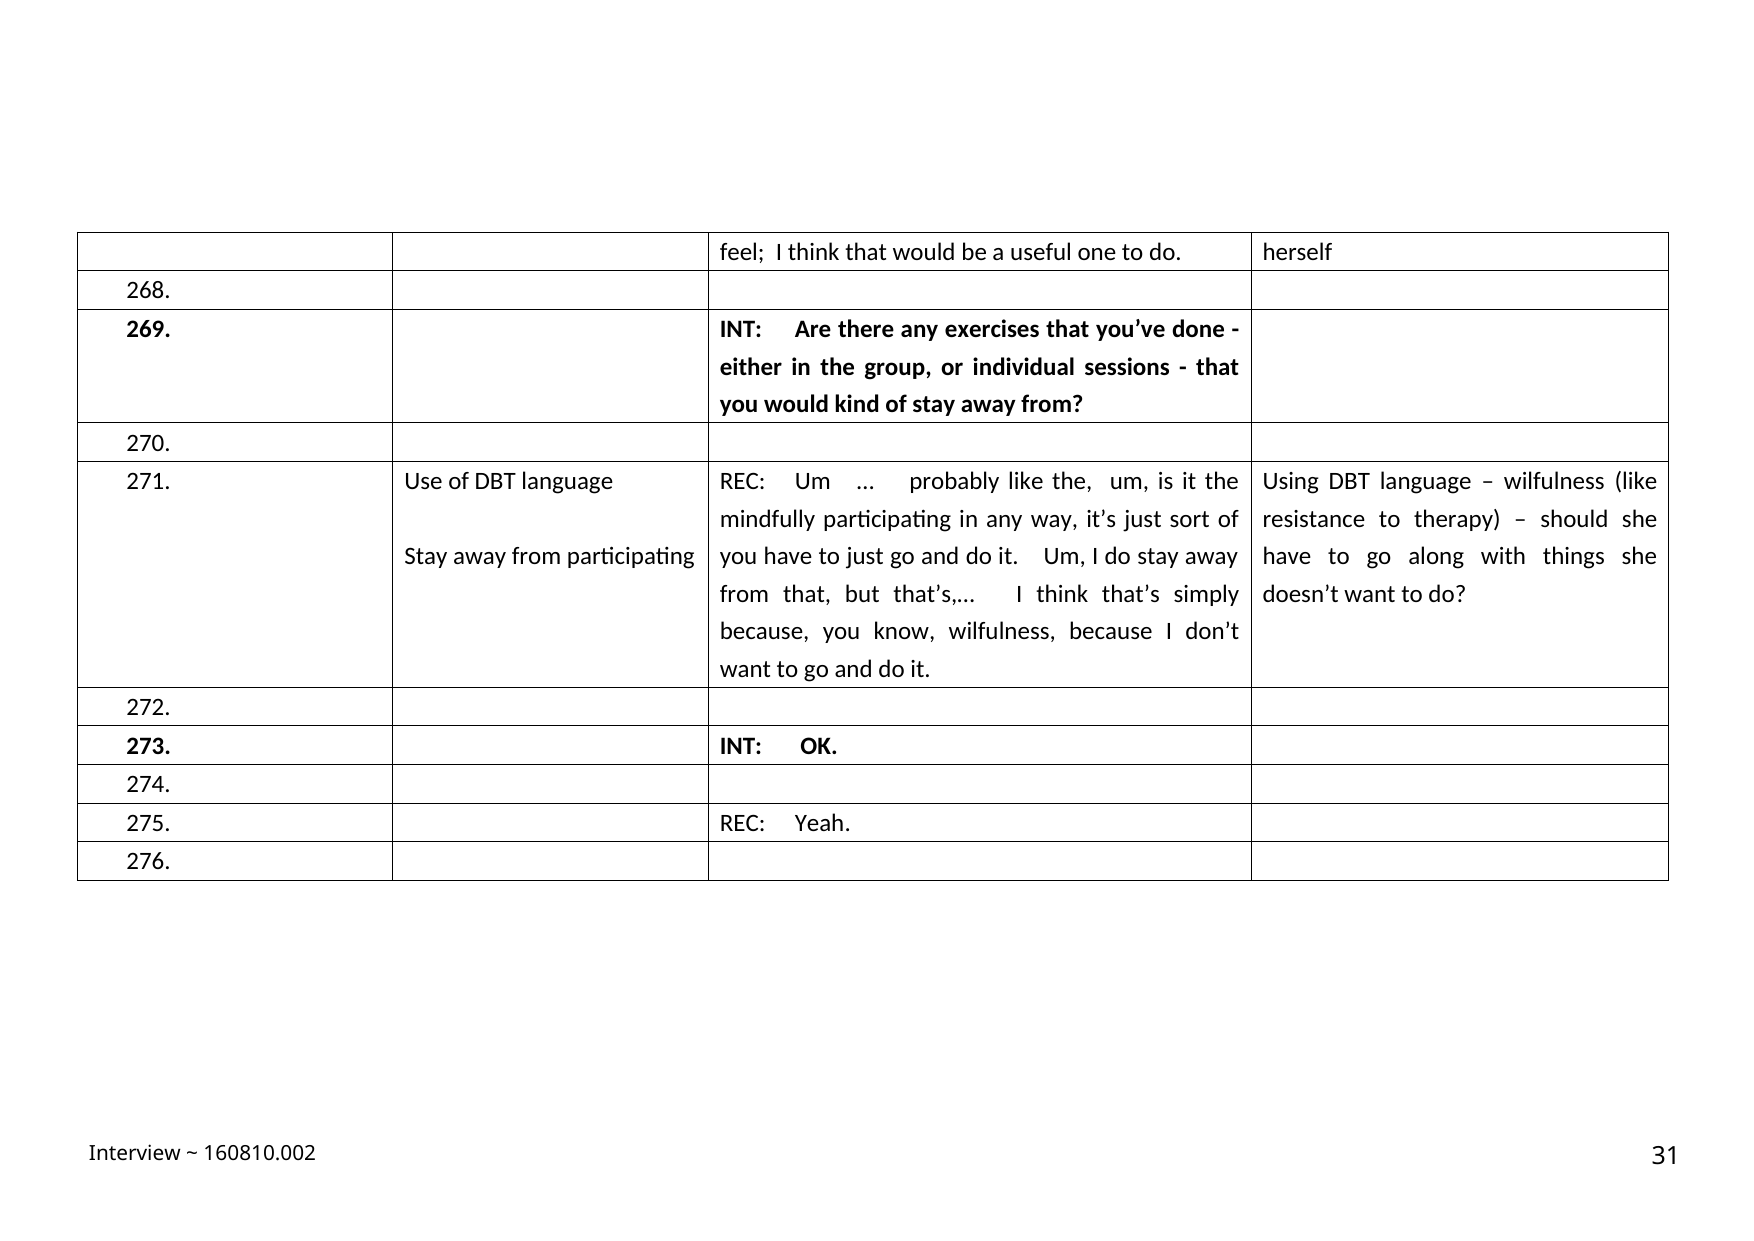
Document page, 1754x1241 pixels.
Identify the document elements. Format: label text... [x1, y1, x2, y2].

table_cell [78, 765, 392, 802]
table_cell [78, 804, 392, 841]
table_cell [1252, 271, 1668, 309]
table_cell [393, 423, 708, 461]
table_cell [1252, 765, 1668, 802]
table_cell [709, 842, 1251, 879]
table_cell [709, 271, 1251, 309]
table_cell [393, 271, 708, 309]
table_cell INT: OK. [709, 726, 1251, 764]
table_cell [393, 765, 708, 802]
table_cell [78, 233, 392, 270]
table_cell [1252, 842, 1668, 879]
table_cell [393, 310, 708, 422]
table_cell [78, 462, 392, 687]
table_cell [393, 688, 708, 725]
table_cell [393, 804, 708, 841]
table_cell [393, 233, 708, 270]
table_cell Using DBT language – wilfulness (like resistance to therapy) – should she have to go along with things she doesn’t want to do? [1252, 462, 1668, 687]
table_cell [393, 726, 708, 764]
table_cell [78, 271, 392, 309]
table_cell [709, 423, 1251, 461]
table_cell REC: Yeah. [709, 804, 1251, 841]
table_cell [1252, 726, 1668, 764]
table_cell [1252, 233, 1668, 270]
table_cell [709, 688, 1251, 725]
table_cell [78, 726, 392, 764]
table_cell [78, 310, 392, 422]
table_cell [1252, 804, 1668, 841]
table_cell [393, 842, 708, 879]
table_cell [78, 423, 392, 461]
table_cell [1252, 423, 1668, 461]
table_cell Use of DBT language Stay away from participating [393, 462, 708, 687]
table_cell [1252, 688, 1668, 725]
table_cell [1252, 310, 1668, 422]
table_cell INT: Are there any exercises that you’ve done - either in the group, or individual sessions - that you would kind of stay away from? [709, 310, 1251, 422]
table_cell [78, 842, 392, 879]
table_cell [709, 765, 1251, 802]
table_cell [78, 688, 392, 725]
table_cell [709, 233, 1251, 270]
table_cell REC: Um … probably like the, um, is it the mindfully participating in any way, it’s just sort of you have to just go and do it. Um, I do stay away from that, but that’s,… I think that’s simply because, you know, wilfulness, because I don’t want to go and do it. [709, 462, 1251, 687]
